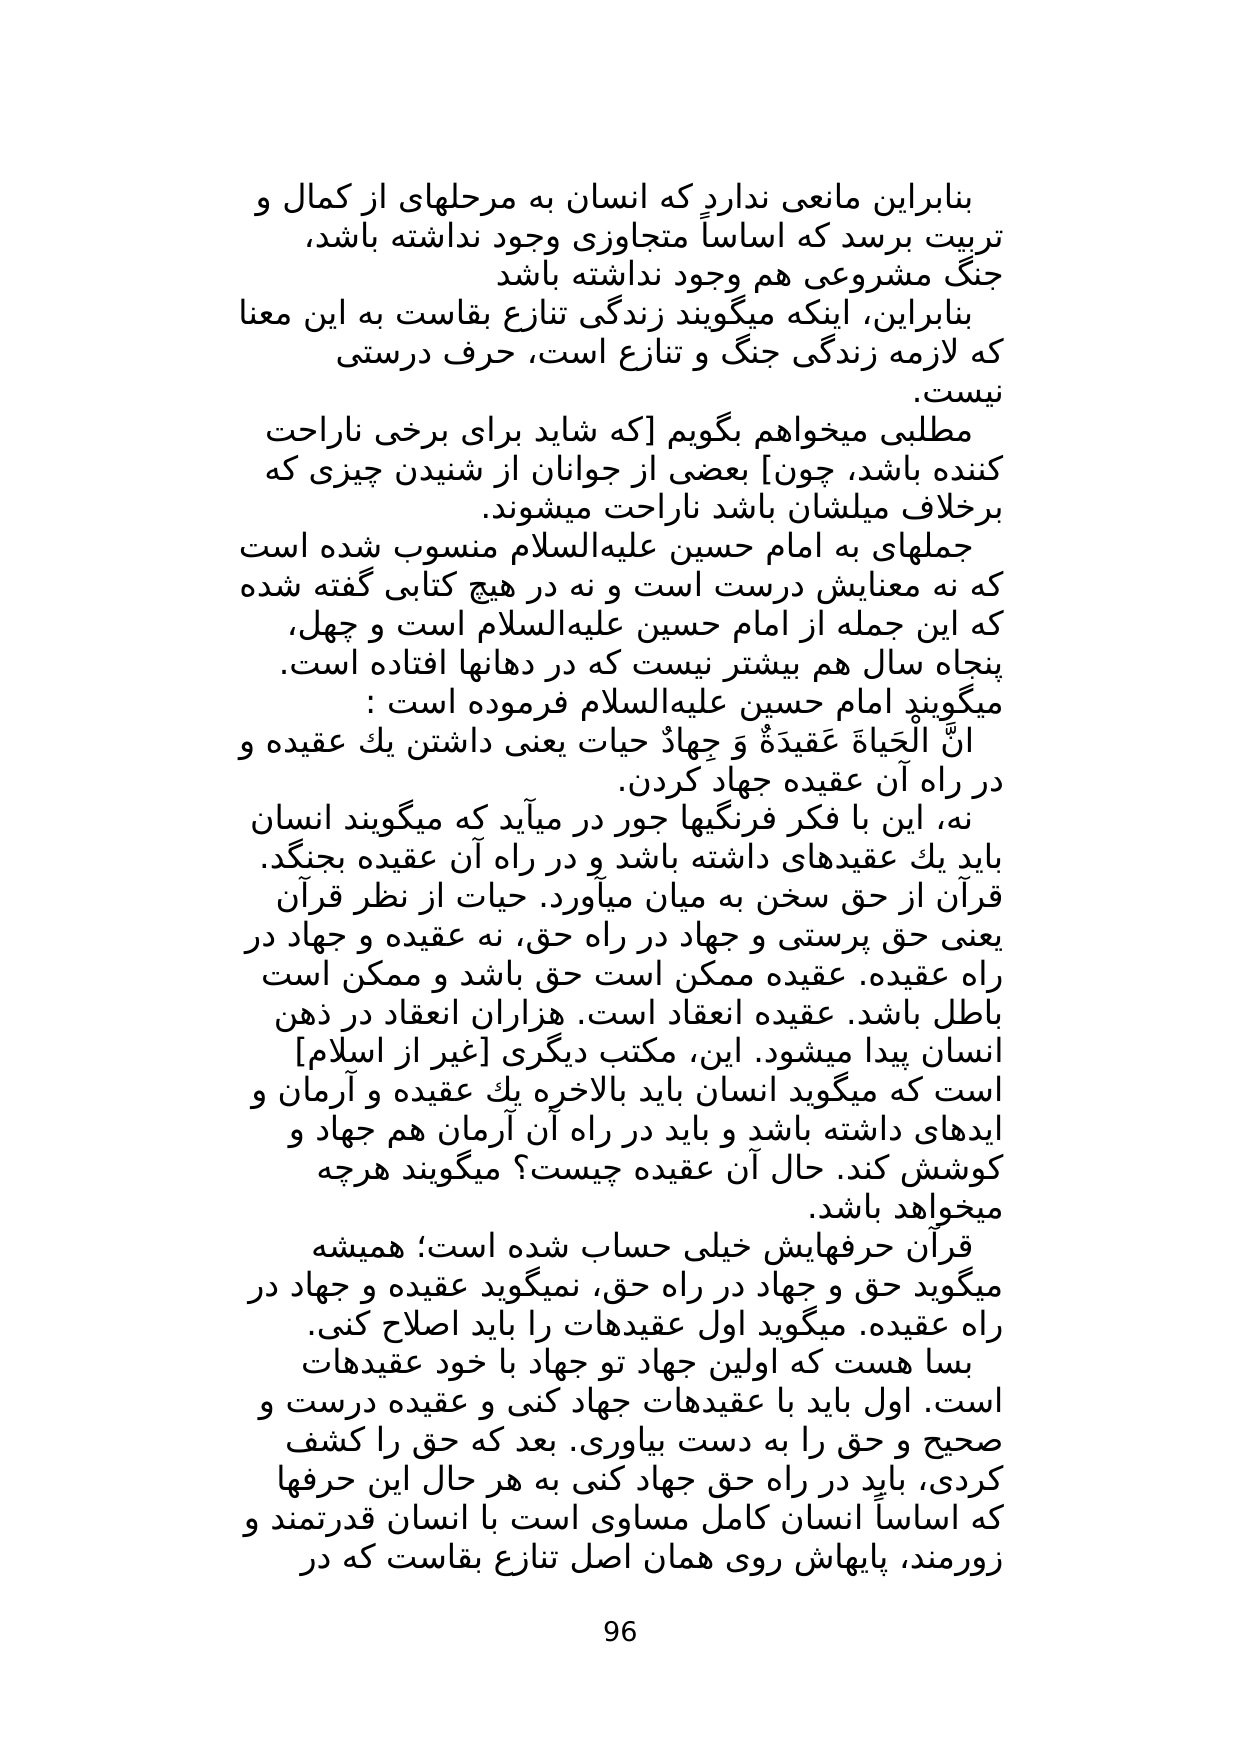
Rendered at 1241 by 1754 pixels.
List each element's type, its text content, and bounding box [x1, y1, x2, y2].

text قرآن حرفهايش خيلی حساب شده است؛ هميشه می‏گويد حق و جهاد در راه حق، نمی‏گويد عقيده و جهاد در راه عقيده. می‏گويد اول عقيده‏ات را بايد اصلاح كنی. [236, 1226, 1004, 1343]
text جمله‏ای به امام حسين عليه‌السلام منسوب شده است كه نه معنايش درست است و نه در هيچ كتابی گفته شده كه اين جمله از امام حسين عليه‌السلام است و چهل، پنجاه سال هم بيشتر نيست كه در دهانها افتاده است. می‏گويند امام حسين عليه‌السلام فرموده است : [236, 527, 1004, 721]
text انَّ الْحَياةَ عَقيدَةٌ وَ جِهادٌ حيات يعنی داشتن يك عقيده و در راه آن عقيده جهاد كردن. [236, 721, 1004, 799]
text نه، اين با فكر فرنگيها جور در می‏آيد كه می‏گويند انسان بايد يك عقيده‏ای داشته باشد و در راه آن عقيده بجنگد. قرآن از حق سخن به ميان می‏آورد. حيات از نظر قرآن يعنی حق پرستی و جهاد در راه حق، نه عقيده و جهاد در راه عقيده. عقيده ممكن است حق باشد و ممكن است باطل باشد. عقيده انعقاد است. هزاران انعقاد در ذهن انسان پيدا می‏شود. اين، مكتب ديگری [غير از اسلام] است كه می‏گويد انسان بايد بالاخره يك عقيده و آرمان و ايده‏ای داشته باشد و بايد در راه آن آرمان هم جهاد و كوشش كند. حال آن عقيده چيست؟ می‏گويند هرچه می‏خواهد باشد. [236, 799, 1004, 1226]
text مطلبی می‏خواهم بگويم [كه شايد برای برخی ناراحت كننده باشد، چون] بعضی از جوانان از شنيدن چيزی كه برخلاف ميلشان باشد ناراحت می‏شوند. [236, 410, 1004, 527]
text بنابراين، اينكه می‏گويند زندگی تنازع بقاست به اين معنا كه لازمه زندگی جنگ و تنازع است، حرف درستی نيست. [236, 294, 1004, 410]
text بنابراين مانعی ندارد كه انسان به مرحله‏ای از كمال و تربيت برسد كه اساساً متجاوزی وجود نداشته باشد، جنگ مشروعی هم وجود نداشته باشد [236, 177, 1004, 294]
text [236, 1343, 1004, 1576]
